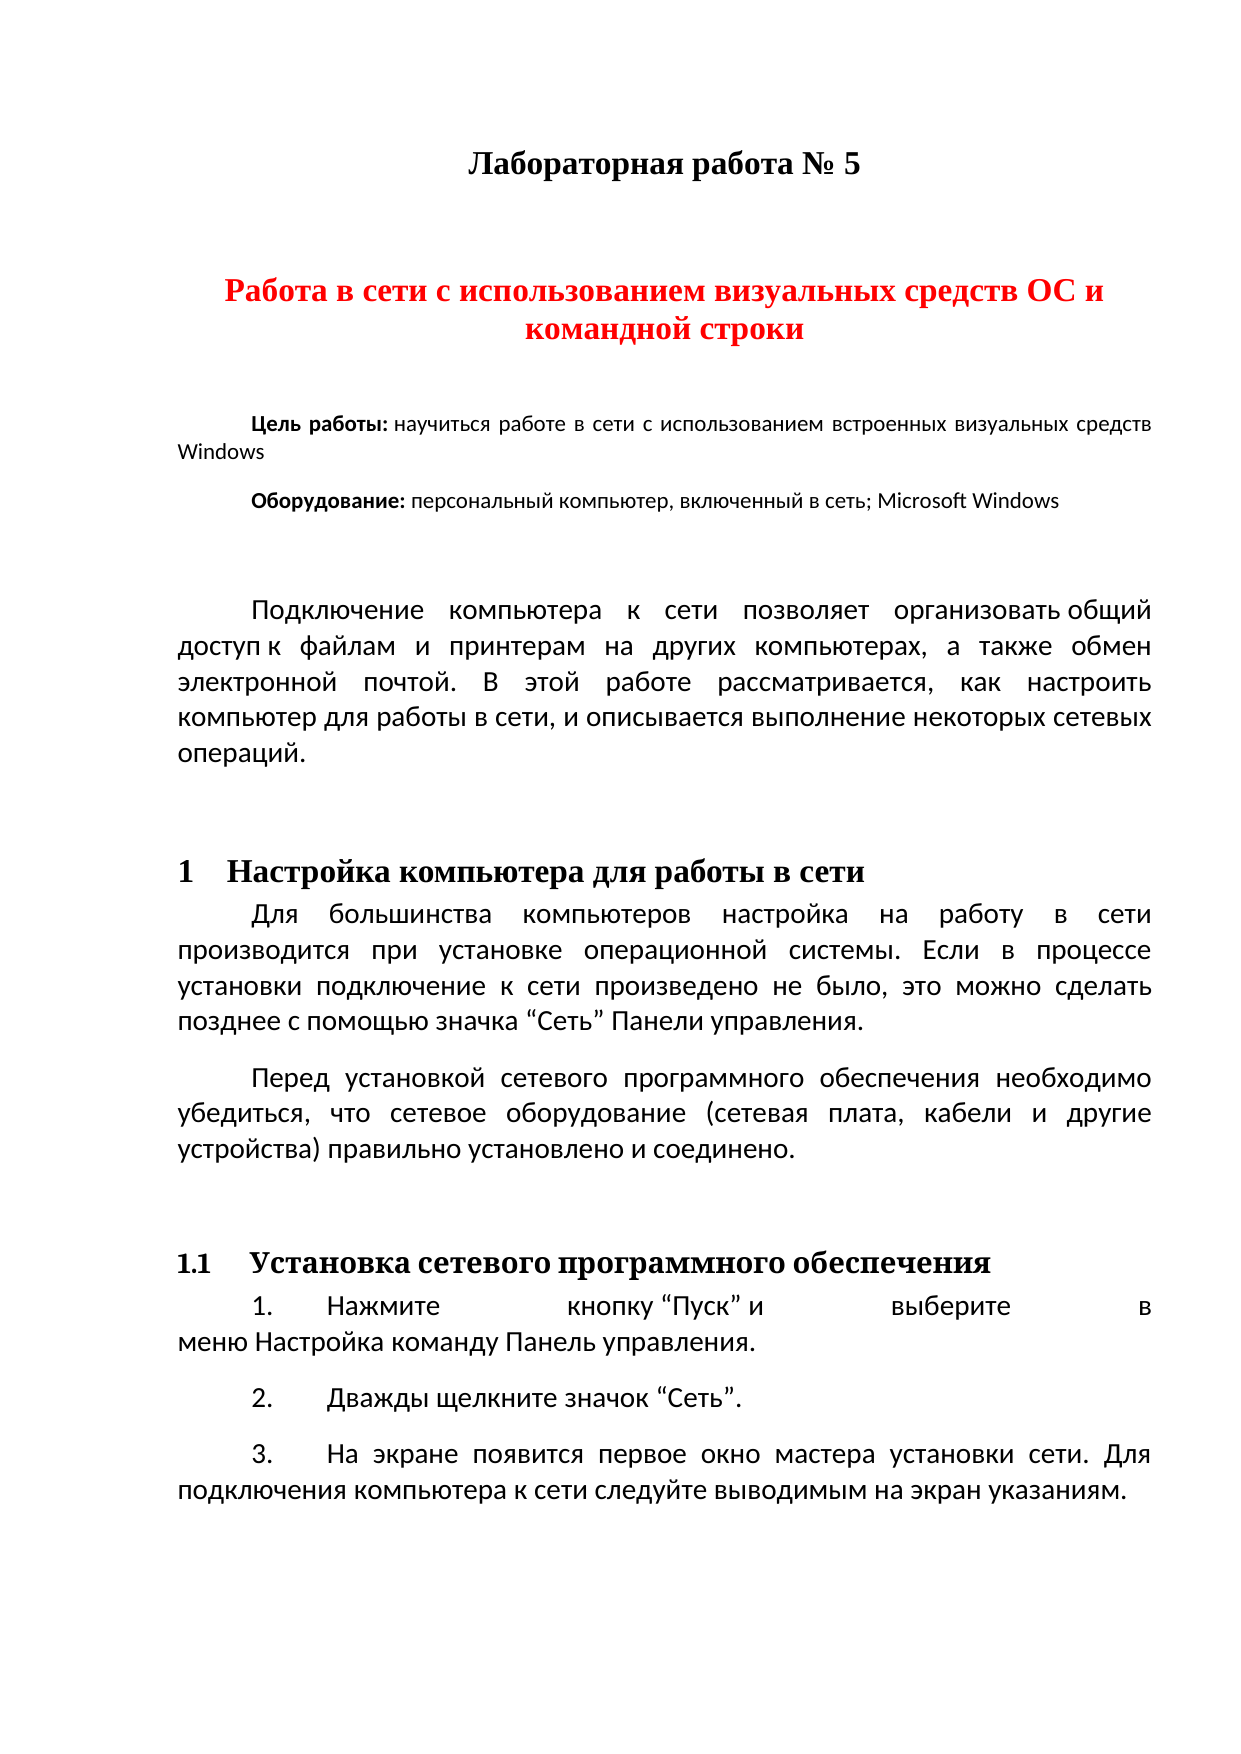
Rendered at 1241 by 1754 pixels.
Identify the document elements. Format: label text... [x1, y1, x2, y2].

text Лабораторная работа № 5 [177, 143, 1152, 181]
text Перед установкой сетевого программного обеспечения необходимо убедиться, что сетевое оборудование (сетевая плата, кабели и другие устройства) правильно установлено и соединено. [177, 1059, 1152, 1166]
text 1. Нажмите кнопку “Пуск” и выберите в меню Настройка команду Панель управления. [177, 1287, 1152, 1358]
text Для большинства компьютеров настройка на работу в сети производится при установке операционной системы. Если в процессе установки подключение к сети произведено не было, это можно сделать позднее с помощью значка “Сеть” Панели управления. [177, 896, 1152, 1038]
text Цель работы: научиться работе в сети с использованием встроенных визуальных средств Windows [177, 409, 1152, 465]
subtitle 1 Настройка компьютера для работы в сети [177, 851, 1152, 889]
text Оборудование: персональный компьютер, включенный в сеть; Microsoft Windows [177, 486, 1152, 514]
text Работа в сети с использованием визуальных средств ОС и командной строки [177, 270, 1152, 346]
text 3. На экране появится первое окно мастера установки сети. Для подключения компьютера к сети следуйте выводимым на экран указаниям. [177, 1436, 1152, 1507]
text 2. Дважды щелкните значок “Сеть”. [177, 1379, 1152, 1415]
text Подключение компьютера к сети позволяет организовать общий доступ к файлам и принтерам на других компьютерах, а также обмен электронной почтой. В этой работе рассматривается, как настроить компьютер для работы в сети, и описывается выполнение некоторых сетевых операций. [177, 591, 1152, 769]
subtitle 1.1 Установка сетевого программного обеспечения [177, 1247, 1152, 1281]
